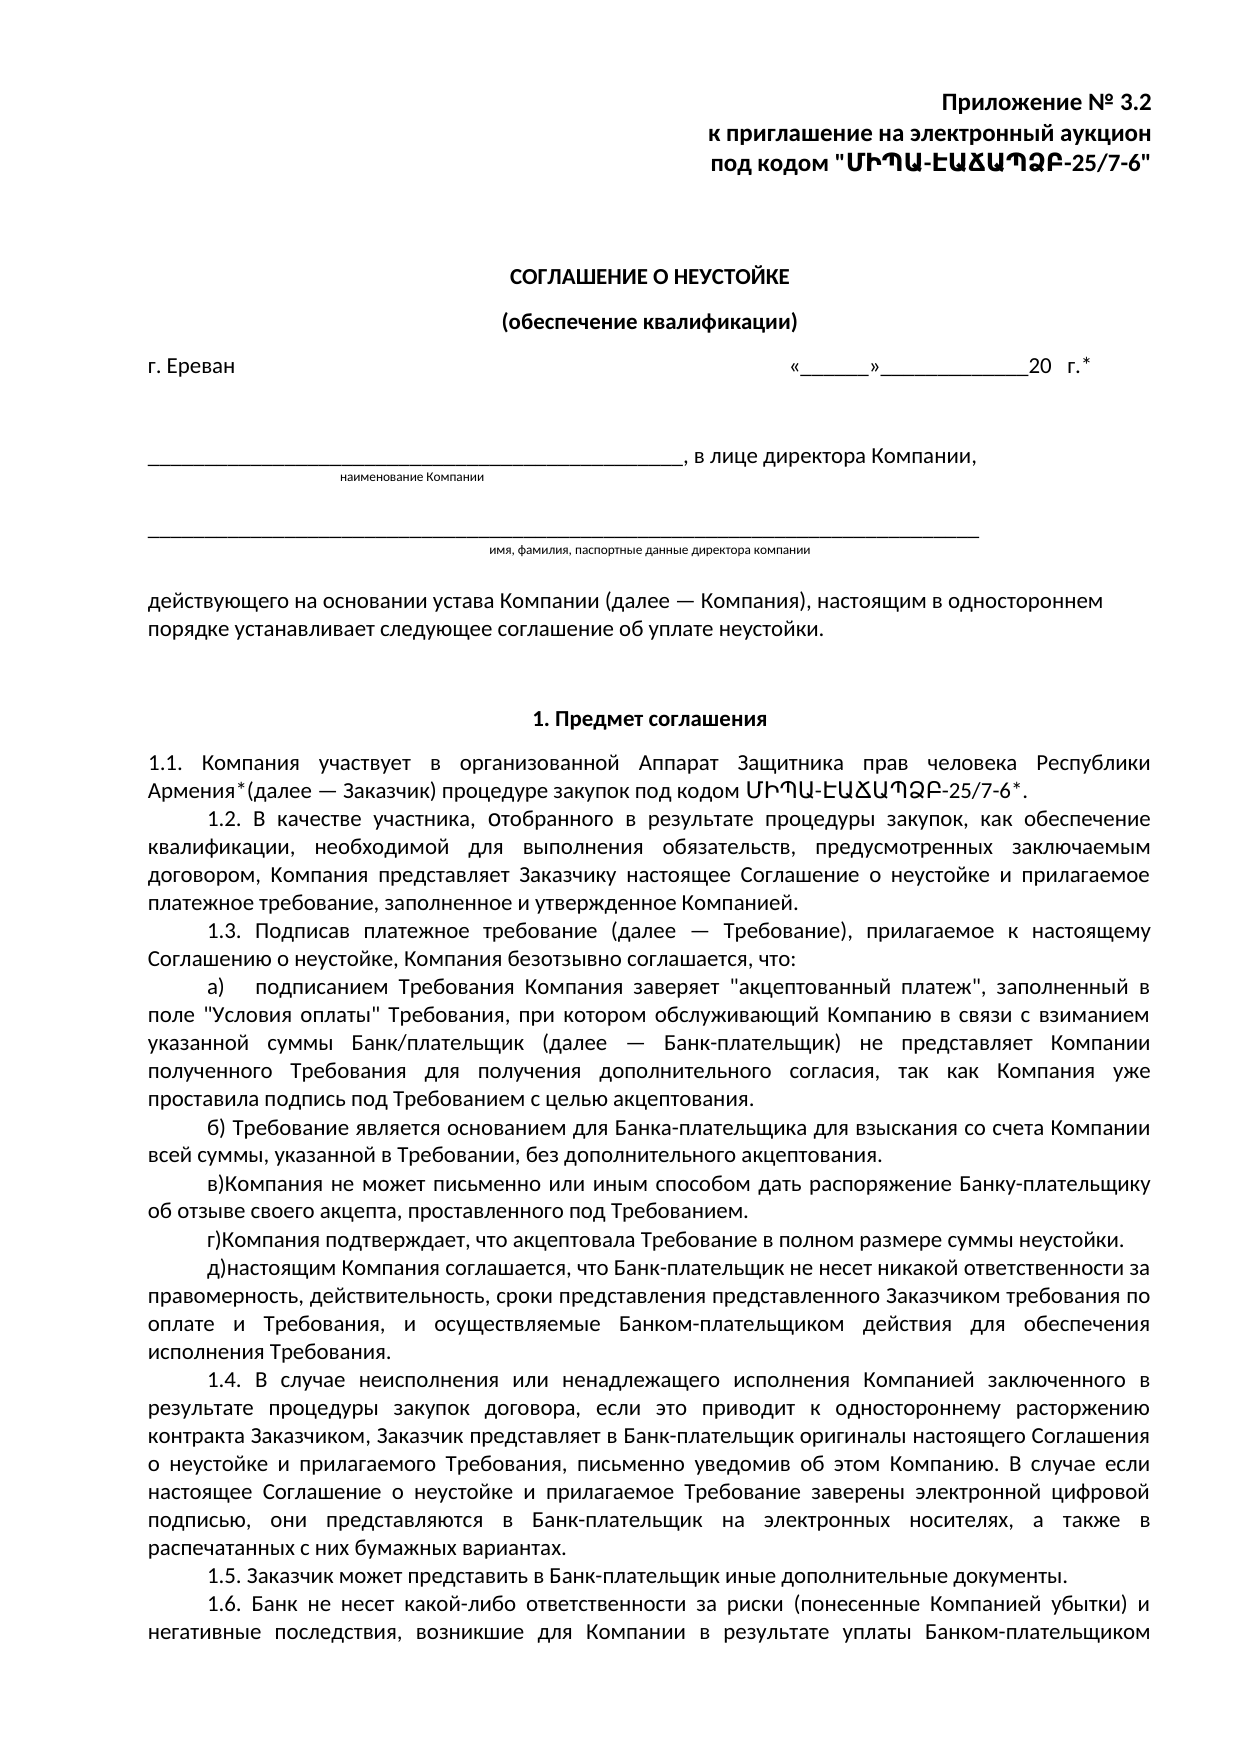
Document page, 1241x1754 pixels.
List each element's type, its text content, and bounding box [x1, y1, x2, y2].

text д)настоящим Компания соглашается, что Банк-плательщик не несет никакой ответственности за правомерность, действительность, сроки представления представленного Заказчиком требования по оплате и Требования, и осуществляемые Банком-плательщиком действия для обеспечения исполнения Требования. [148, 1253, 1152, 1365]
text к приглашение на электронный аукцион [177, 117, 1152, 147]
table_header «______»_____________20 г.* [635, 351, 1104, 396]
text 1.2. В качестве участника, օтобранного в результате процедуры закупок, как обеспечение квалификации, необходимой для выполнения обязательств, предусмотренных заключаемым договором, Kомпания представляет Заказчику настоящее Соглашение о неустойке и прилагаемое платежное требование, заполненное и утвержденное Компанией. [148, 804, 1152, 916]
text 1.3. Подписав платежное требование (далее — Требование), прилагаемое к настоящему Соглашению о неустойке, Компания безотзывно соглашается, что: [148, 916, 1152, 972]
text 1.4. В случае неисполнения или ненадлежащего исполнения Компанией заключенного в результате процедуры закупок договора, если это приводит к одностороннему расторжению контракта Заказчиком, Заказчик представляет в Банк-плательщик оригиналы настоящего Соглашения о неустойке и прилагаемого Требования, письменно уведомив об этом Компанию. В случае если настоящее Соглашение о неустойке и прилагаемое Требование заверены электронной цифровой подписью, они представляются в Банк-плательщик на электронных носителях, а также в распечатанных с них бумажных вариантах. [148, 1365, 1152, 1561]
text а) подписанием Требования Компания заверяет "акцептованный платеж", заполненный в поле "Условия оплаты" Требования, при котором обслуживающий Компанию в связи с взиманием указанной суммы Банк/плательщик (далее — Банк-плательщик) не представляет Компании полученного Требования для получения дополнительного согласия, так как Компания уже проставила подпись под Требованием с целью акцептования. [148, 972, 1152, 1113]
text имя, фамилия, паспортные данные директора компании [148, 542, 1152, 569]
text (обеспечение квалификации) [148, 307, 1152, 335]
text в)Компания не может письменно или иным способом дать распоряжение Банку-плательщику об отзыве своего акцепта, проставленного под Требованием. [148, 1169, 1152, 1225]
text 1.1. Компания участвует в организованной Аппарат Защитника прав человека Республики Армения*(далее — Заказчик) процедуре закупок под кодом ՄԻՊԱ-ԷԱՃԱՊՁԲ-25/7-6*. [148, 748, 1152, 804]
text под кодом "ՄԻՊԱ-ԷԱՃԱՊՁԲ-25/7-6" [177, 147, 1152, 178]
table_header г. Ереван [136, 351, 635, 396]
text СОГЛАШЕНИЕ О НЕУСТОЙКЕ [148, 262, 1152, 290]
text порядке устанавливает следующее соглашение об уплате неустойки. [148, 614, 1152, 642]
text _______________________________________________, в лице директора Компании, [148, 441, 1152, 469]
text б) Требование является основанием для Банка-плательщика для взыскания со счета Компании всей суммы, указанной в Требовании, без дополнительного акцептования. [148, 1113, 1152, 1169]
text Приложение № 3.2 [148, 86, 1152, 117]
text 1. Предмет соглашения [148, 704, 1152, 732]
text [148, 1589, 1152, 1645]
text наименование Компании [340, 469, 1152, 497]
text г)Компания подтверждает, что акцептовала Требование в полном размере суммы неустойки. [148, 1225, 1152, 1253]
text 1.5. Заказчик может представить в Банк-плательщик иные дополнительные документы. [148, 1561, 1152, 1589]
text действующего на основании устава Компании (далее — Компания), настоящим в одностороннем [148, 586, 1152, 614]
text _________________________________________________________________________ [148, 513, 1152, 542]
